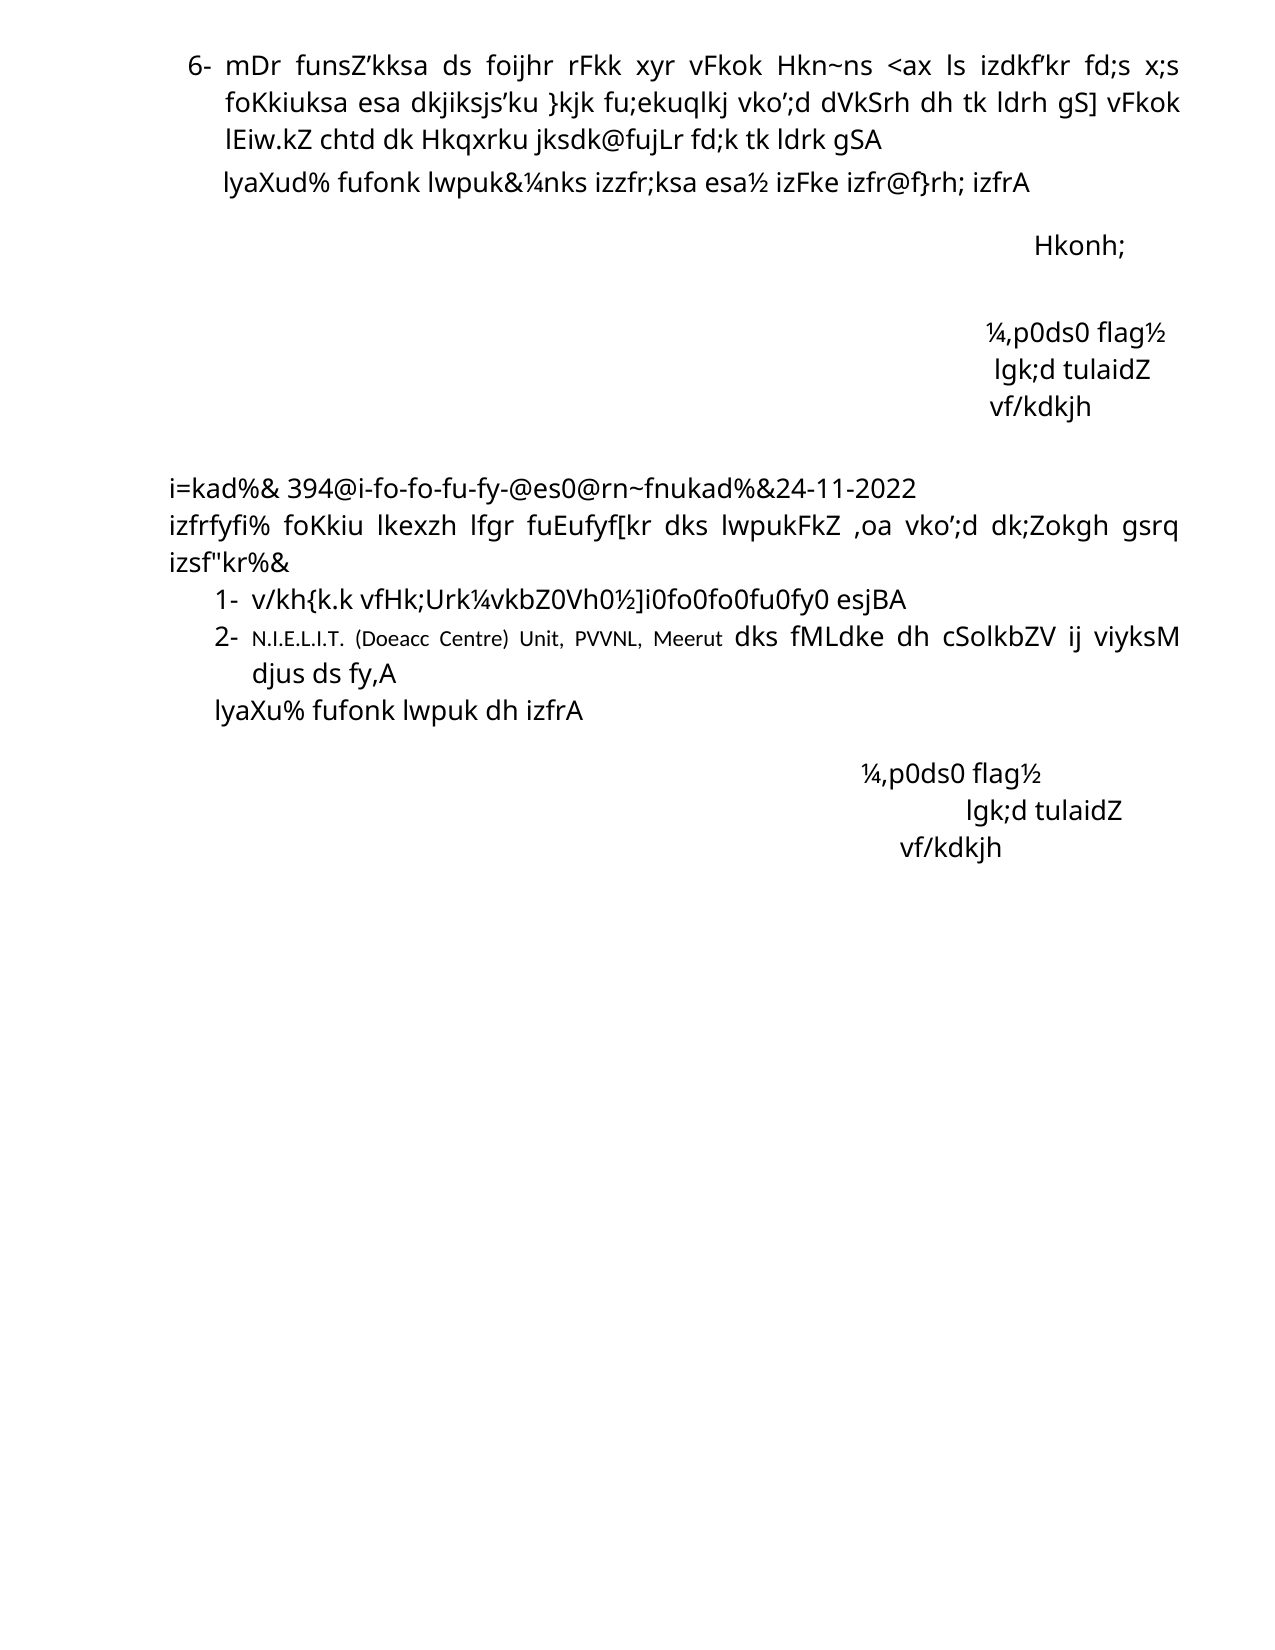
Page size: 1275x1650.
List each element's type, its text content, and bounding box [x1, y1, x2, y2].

list N.I.E.L.I.T. (Doeacc Centre) Unit, PVVNL, Meerut dks fMLdke dh cSolkbZV ij viyksM djus ds fy,A [214, 617, 1181, 691]
text lyaXud% fufonk lwpuk&¼nks izzfr;ksa esa½ izFke izfr@f}rh; izfrA [187, 163, 1181, 200]
text i=kad%& 394@i-fo-fo-fu-fy-@es0@rn~fnukad%&24-11-2022 [169, 470, 1181, 507]
list v/kh{k.k vfHk;Urk¼vkbZ0Vh0½]i0fo0fo0fu0fy0 esjBA [214, 581, 1181, 617]
text izfrfyfi% foKkiu lkexzh lfgr fuEufyf[kr dks lwpukFkZ ,oa vko’;d dk;Zokgh gsrq izsf"kr%& [169, 507, 1181, 581]
text ¼,p0ds0 flag½ [150, 754, 1181, 791]
text lgk;d tulaidZ vf/kdkjh [900, 351, 1181, 424]
text lyaXu% fufonk lwpuk dh izfrA [214, 691, 1201, 728]
list mDr funsZ’kksa ds foijhr rFkk xyr vFkok Hkn~ns <ax ls izdkf’kr fd;s x;s foKkiuksa esa dkjiksjs’ku }kjk fu;ekuqlkj vko’;d dVkSrh dh tk ldrh gS] vFkok lEiw.kZ chtd dk Hkqxrku jksdk@fujLr fd;k tk ldrk gSA [187, 47, 1181, 157]
text Hkonh; [825, 226, 1181, 263]
text ¼,p0ds0 flag½ [900, 314, 1181, 351]
text lgk;d tulaidZ vf/kdkjh [900, 791, 1181, 865]
